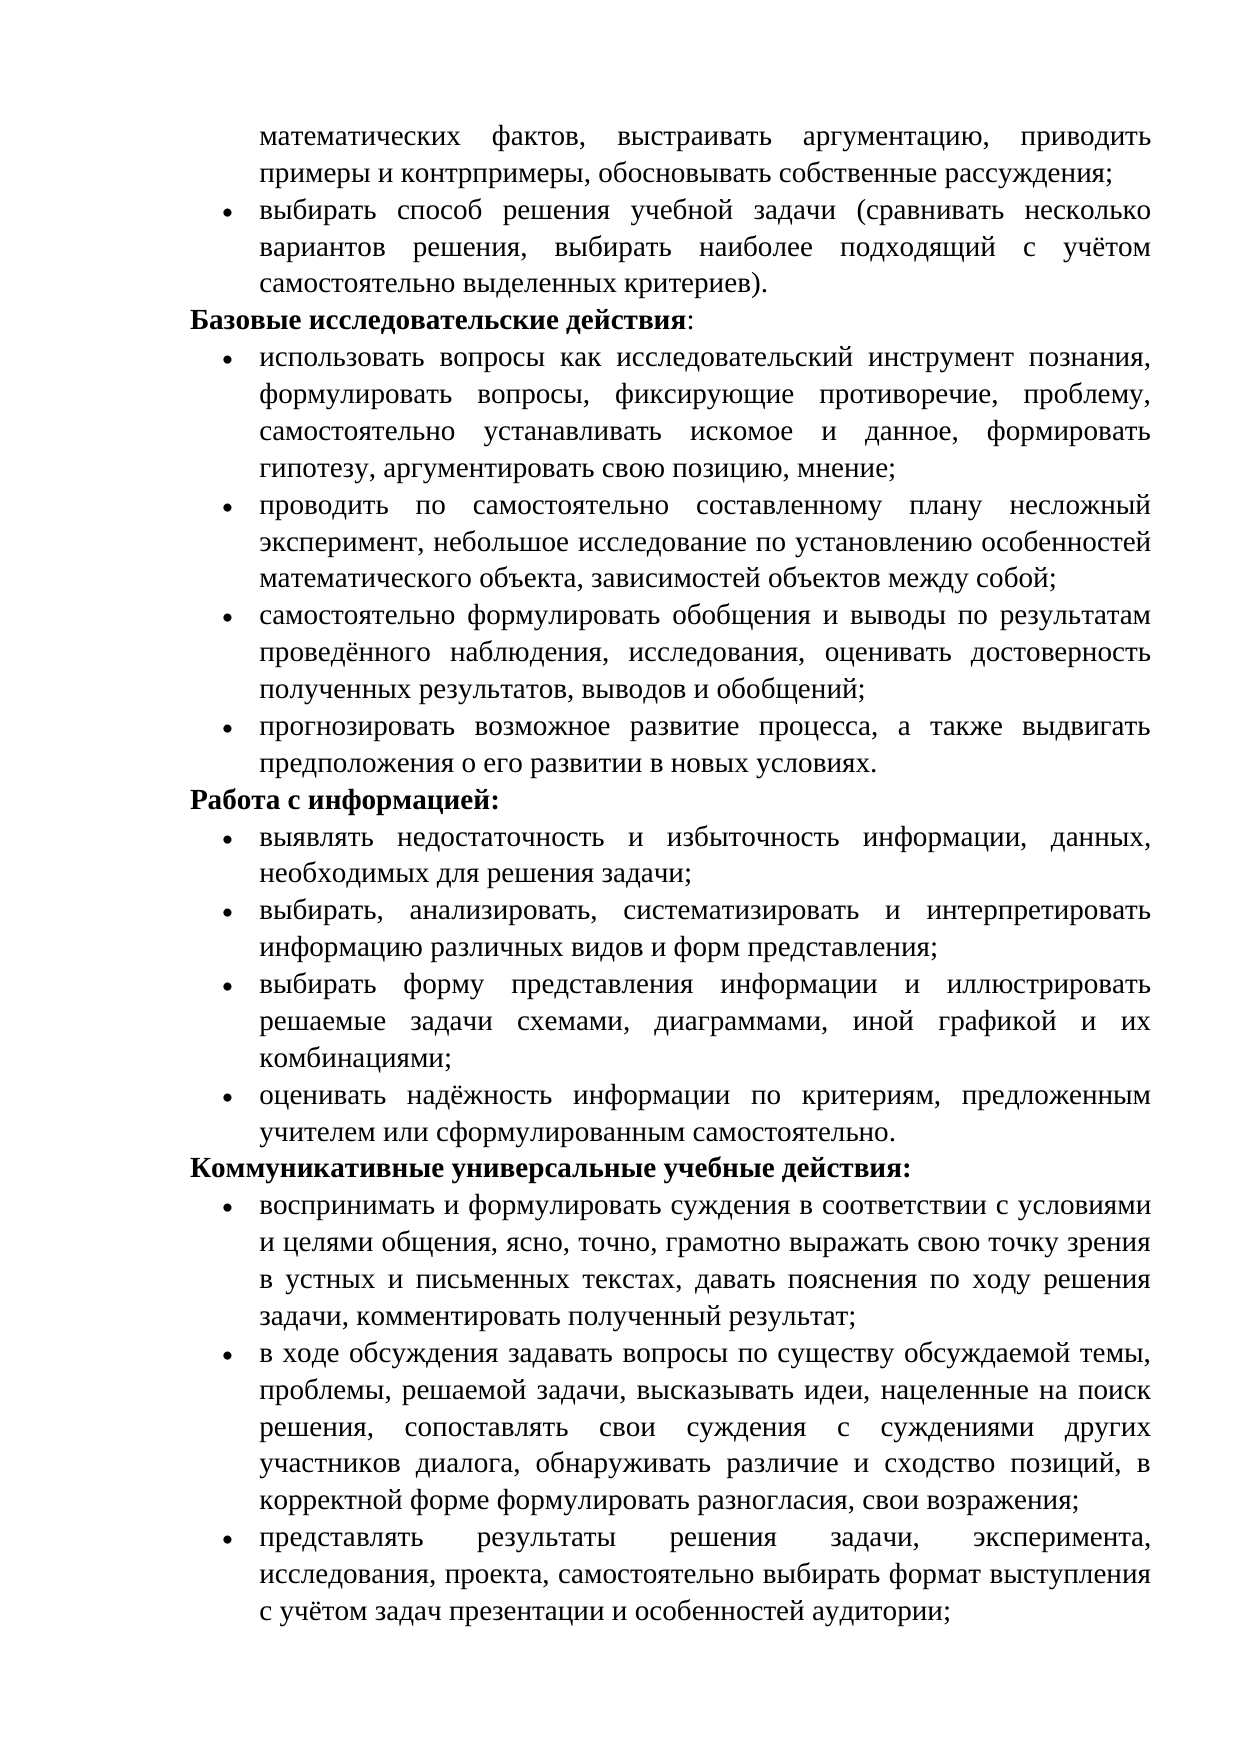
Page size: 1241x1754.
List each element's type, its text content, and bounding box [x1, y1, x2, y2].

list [222, 118, 1152, 188]
list выявлять недостаточность и избыточность информации, данных, необходимых для решения задачи; [222, 819, 1152, 889]
list прогнозировать возможное развитие процесса, а также выдвигать предположения о его развитии в новых условиях. [222, 708, 1152, 778]
text Работа с информацией: [190, 782, 1152, 815]
list выбирать способ решения учебной задачи (сравнивать несколько вариантов решения, выбирать наиболее подходящий с учётом самостоятельно выделенных критериев). [222, 192, 1152, 299]
list использовать вопросы как исследовательский инструмент познания, формулировать вопросы, фиксирующие противоречие, проблему, самостоятельно устанавливать искомое и данное, формировать гипотезу, аргументировать свою позицию, мнение; [222, 339, 1152, 483]
list представлять результаты решения задачи, эксперимента, исследования, проекта, самостоятельно выбирать формат выступления с учётом задач презентации и особенностей аудитории; [222, 1519, 1152, 1627]
list выбирать, анализировать, систематизировать и интерпретировать информацию различных видов и форм представления; [222, 892, 1152, 963]
list самостоятельно формулировать обобщения и выводы по результатам проведённого наблюдения, исследования, оценивать достоверность полученных результатов, выводов и обобщений; [222, 597, 1152, 705]
list выбирать форму представления информации и иллюстрировать решаемые задачи схемами, диаграммами, иной графикой и их комбинациями; [222, 966, 1152, 1073]
text Базовые исследовательские действия: [190, 302, 1152, 336]
list воспринимать и формулировать суждения в соответствии с условиями и целями общения, ясно, точно, грамотно выражать свою точку зрения в устных и письменных текстах, давать пояснения по ходу решения задачи, комментировать полученный результат; [222, 1187, 1152, 1332]
text Коммуникативные универсальные учебные действия: [190, 1151, 1152, 1184]
list оценивать надёжность информации по критериям, предложенным учителем или сформулированным самостоятельно. [222, 1077, 1152, 1147]
list в ходе обсуждения задавать вопросы по существу обсуждаемой темы, проблемы, решаемой задачи, высказывать идеи, нацеленные на поиск решения, сопоставлять свои суждения с суждениями других участников диалога, обнаруживать различие и сходство позиций, в корректной форме формулировать разногласия, свои возражения; [222, 1335, 1152, 1516]
list проводить по самостоятельно составленному плану несложный эксперимент, небольшое исследование по установлению особенностей математического объекта, зависимостей объектов между собой; [222, 487, 1152, 594]
